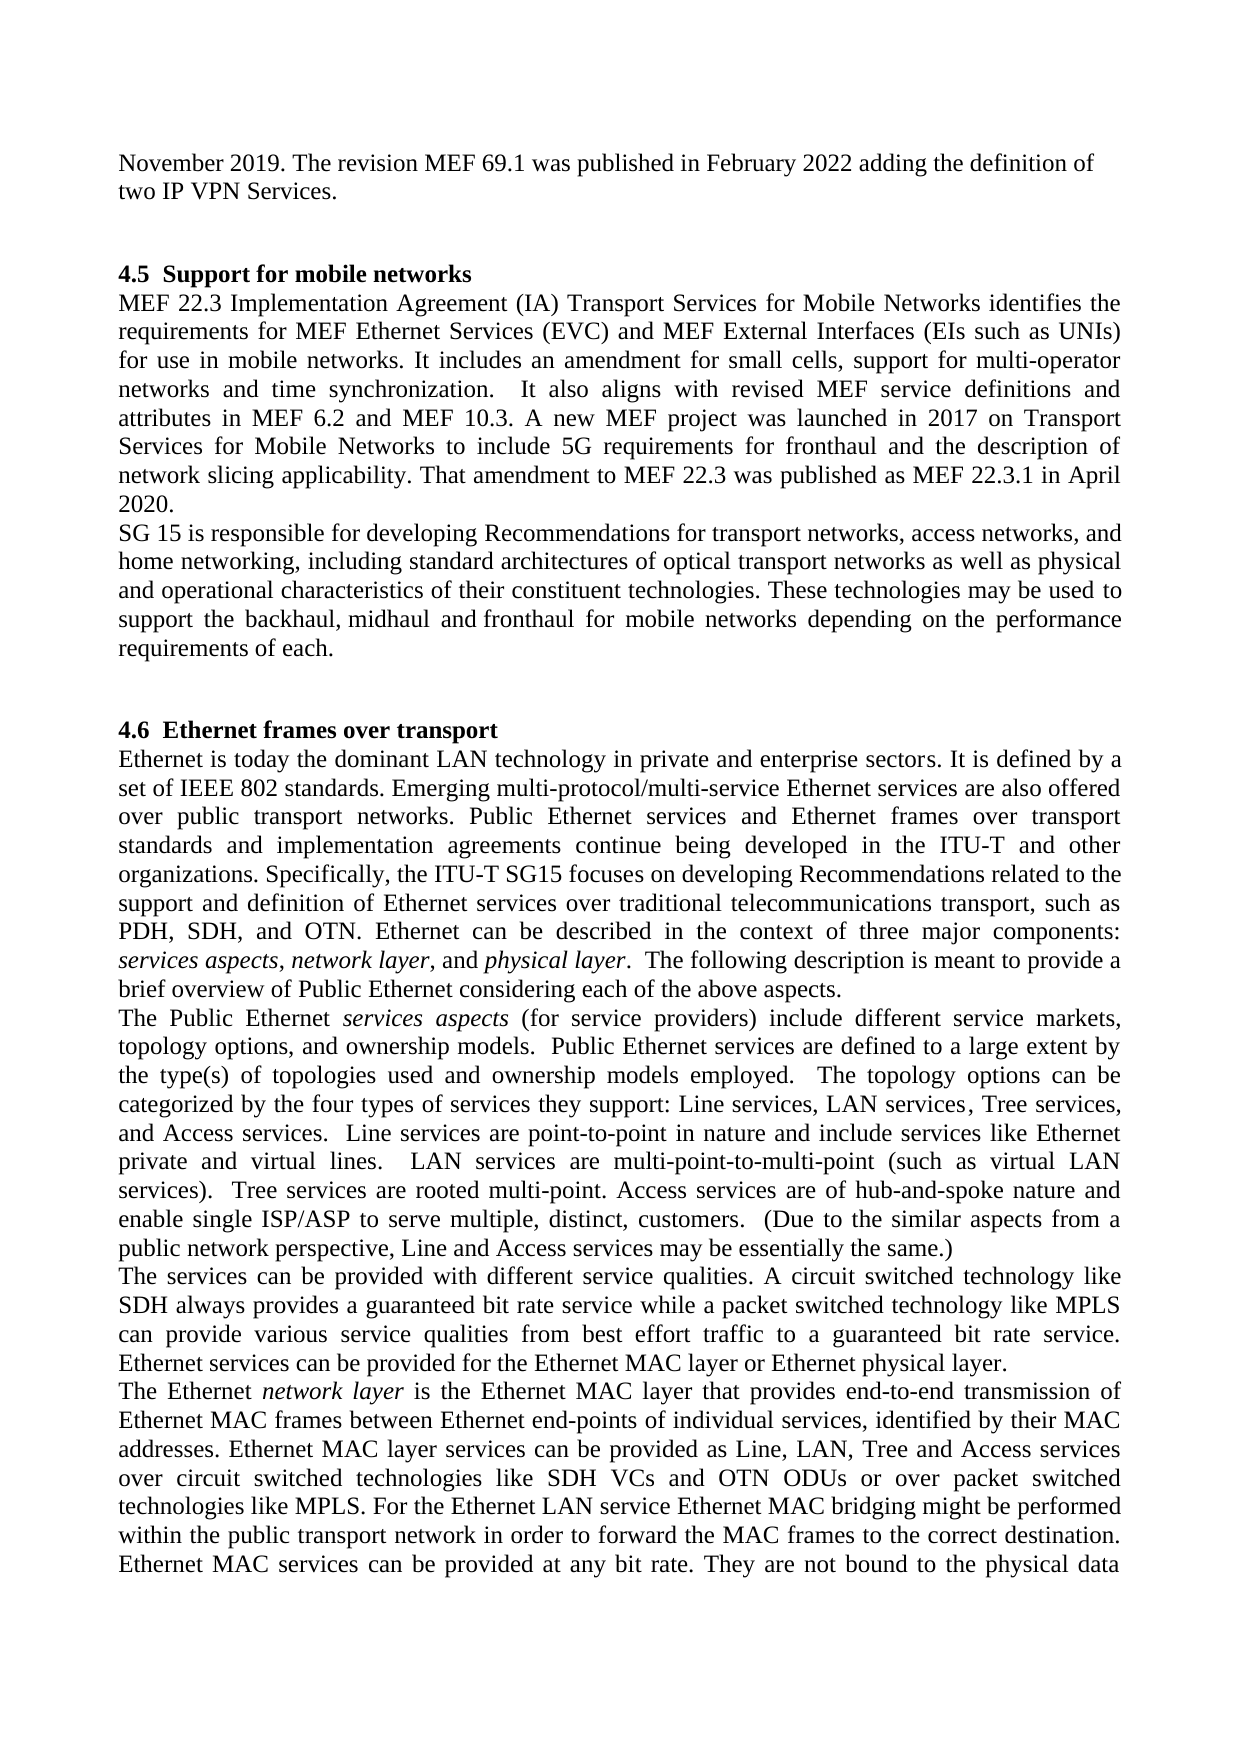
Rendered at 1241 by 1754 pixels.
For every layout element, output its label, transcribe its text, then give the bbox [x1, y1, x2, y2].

text SG 15 is responsible for developing Recommendations for transport networks, access networks, and home networking, including standard architectures of optical transport networks as well as physical and operational characteristics of their constituent technologies. These technologies may be used to support the backhaul, midhaul and fronthaul for mobile networks depending on the performance requirements of each. [118, 518, 1122, 661]
text The services can be provided with different service qualities. A circuit switched technology like SDH always provides a guaranteed bit rate service while a packet switched technology like MPLS can provide various service qualities from best effort traffic to a guaranteed bit rate service. Ethernet services can be provided for the Ethernet MAC layer or Ethernet physical layer. [118, 1261, 1122, 1376]
subtitle Support for mobile networks [118, 259, 1122, 288]
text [118, 1376, 1122, 1578]
text The Public Ethernet services aspects (for service providers) include different service markets, topology options, and ownership models. Public Ethernet services are defined to a large extent by the type(s) of topologies used and ownership models employed. The topology options can be categorized by the four types of services they support: Line services, LAN services, Tree services, and Access services. Line services are point-to-point in nature and include services like Ethernet private and virtual lines. LAN services are multi-point-to-multi-point (such as virtual LAN services). Tree services are rooted multi-point. Access services are of hub-and-spoke nature and enable single ISP/ASP to serve multiple, distinct, customers. (Due to the similar aspects from a public network perspective, Line and Access services may be essentially the same.) [118, 1003, 1122, 1261]
subtitle Ethernet frames over transport [118, 715, 1122, 744]
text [118, 148, 1122, 205]
text Ethernet is today the dominant LAN technology in private and enterprise sectors. It is defined by a set of IEEE 802 standards. Emerging multi-protocol/multi-service Ethernet services are also offered over public transport networks. Public Ethernet services and Ethernet frames over transport standards and implementation agreements continue being developed in the ITU-T and other organizations. Specifically, the ITU-T SG15 focuses on developing Recommendations related to the support and definition of Ethernet services over traditional telecommunications transport, such as PDH, SDH, and OTN. Ethernet can be described in the context of three major components: services aspects, network layer, and physical layer. The following description is meant to provide a brief overview of Public Ethernet considering each of the above aspects. [118, 744, 1122, 1003]
text MEF 22.3 Implementation Agreement (IA) Transport Services for Mobile Networks identifies the requirements for MEF Ethernet Services (EVC) and MEF External Interfaces (EIs such as UNIs) for use in mobile networks. It includes an amendment for small cells, support for multi-operator networks and time synchronization. It also aligns with revised MEF service definitions and attributes in MEF 6.2 and MEF 10.3. A new MEF project was launched in 2017 on Transport Services for Mobile Networks to include 5G requirements for fronthaul and the description of network slicing applicability. That amendment to MEF 22.3 was published as MEF 22.3.1 in April 2020. [118, 288, 1122, 518]
